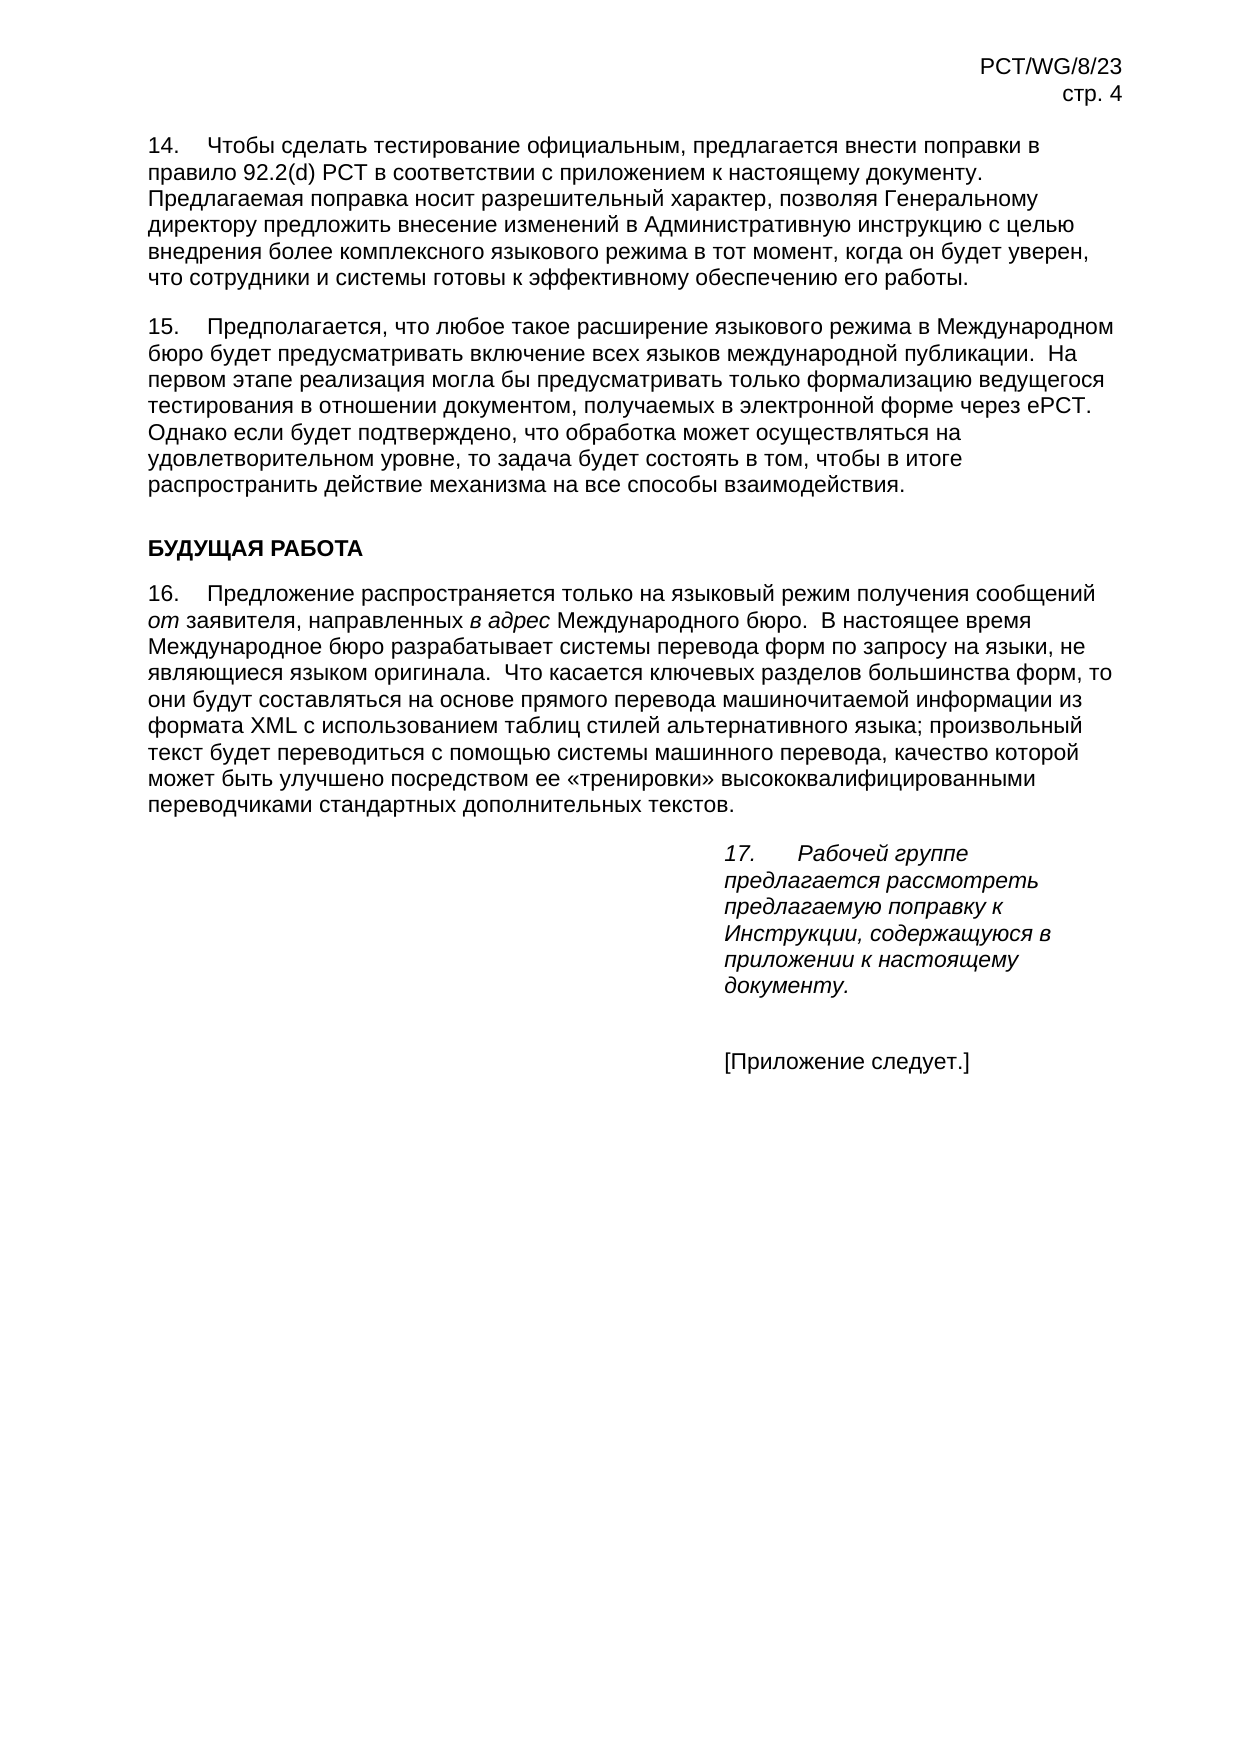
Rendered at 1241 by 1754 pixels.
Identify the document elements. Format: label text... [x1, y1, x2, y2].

text Предполагается, что любое такое расширение языкового режима в Международном бюро будет предусматривать включение всех языков международной публикации. На первом этапе реализация могла бы предусматривать только формализацию ведущегося тестирования в отношении документом, получаемых в электронной форме через ePCT. Однако если будет подтверждено, что обработка может осуществляться на удовлетворительном уровне, то задача будет состоять в том, чтобы в итоге распространить действие механизма на все способы взаимодействия. [148, 313, 1122, 498]
subtitle Будущая работа [148, 535, 1122, 562]
text [Приложение следует.] [724, 1048, 1122, 1074]
text Рабочей группе предлагается рассмотреть предлагаемую поправку к Инструкции, содержащуюся в приложении к настоящему документу. [724, 840, 1122, 998]
text Чтобы сделать тестирование официальным, предлагается внести поправки в правило 92.2(d) PCT в соответствии с приложением к настоящему документу. Предлагаемая поправка носит разрешительный характер, позволяя Генеральному директору предложить внесение изменений в Административную инструкцию с целью внедрения более комплексного языкового режима в тот момент, когда он будет уверен, что сотрудники и системы готовы к эффективному обеспечению его работы. [148, 132, 1122, 290]
text Предложение распространяется только на языковый режим получения сообщений от заявителя, направленных в адрес Международного бюро. В настоящее время Международное бюро разрабатывает системы перевода форм по запросу на языки, не являющиеся языком оригинала. Что касается ключевых разделов большинства форм, то они будут составляться на основе прямого перевода машиночитаемой информации из формата XML с использованием таблиц стилей альтернативного языка; произвольный текст будет переводиться с помощью системы машинного перевода, качество которой может быть улучшено посредством ее «тренировки» высококвалифицированными переводчиками стандартных дополнительных текстов. [148, 580, 1122, 817]
